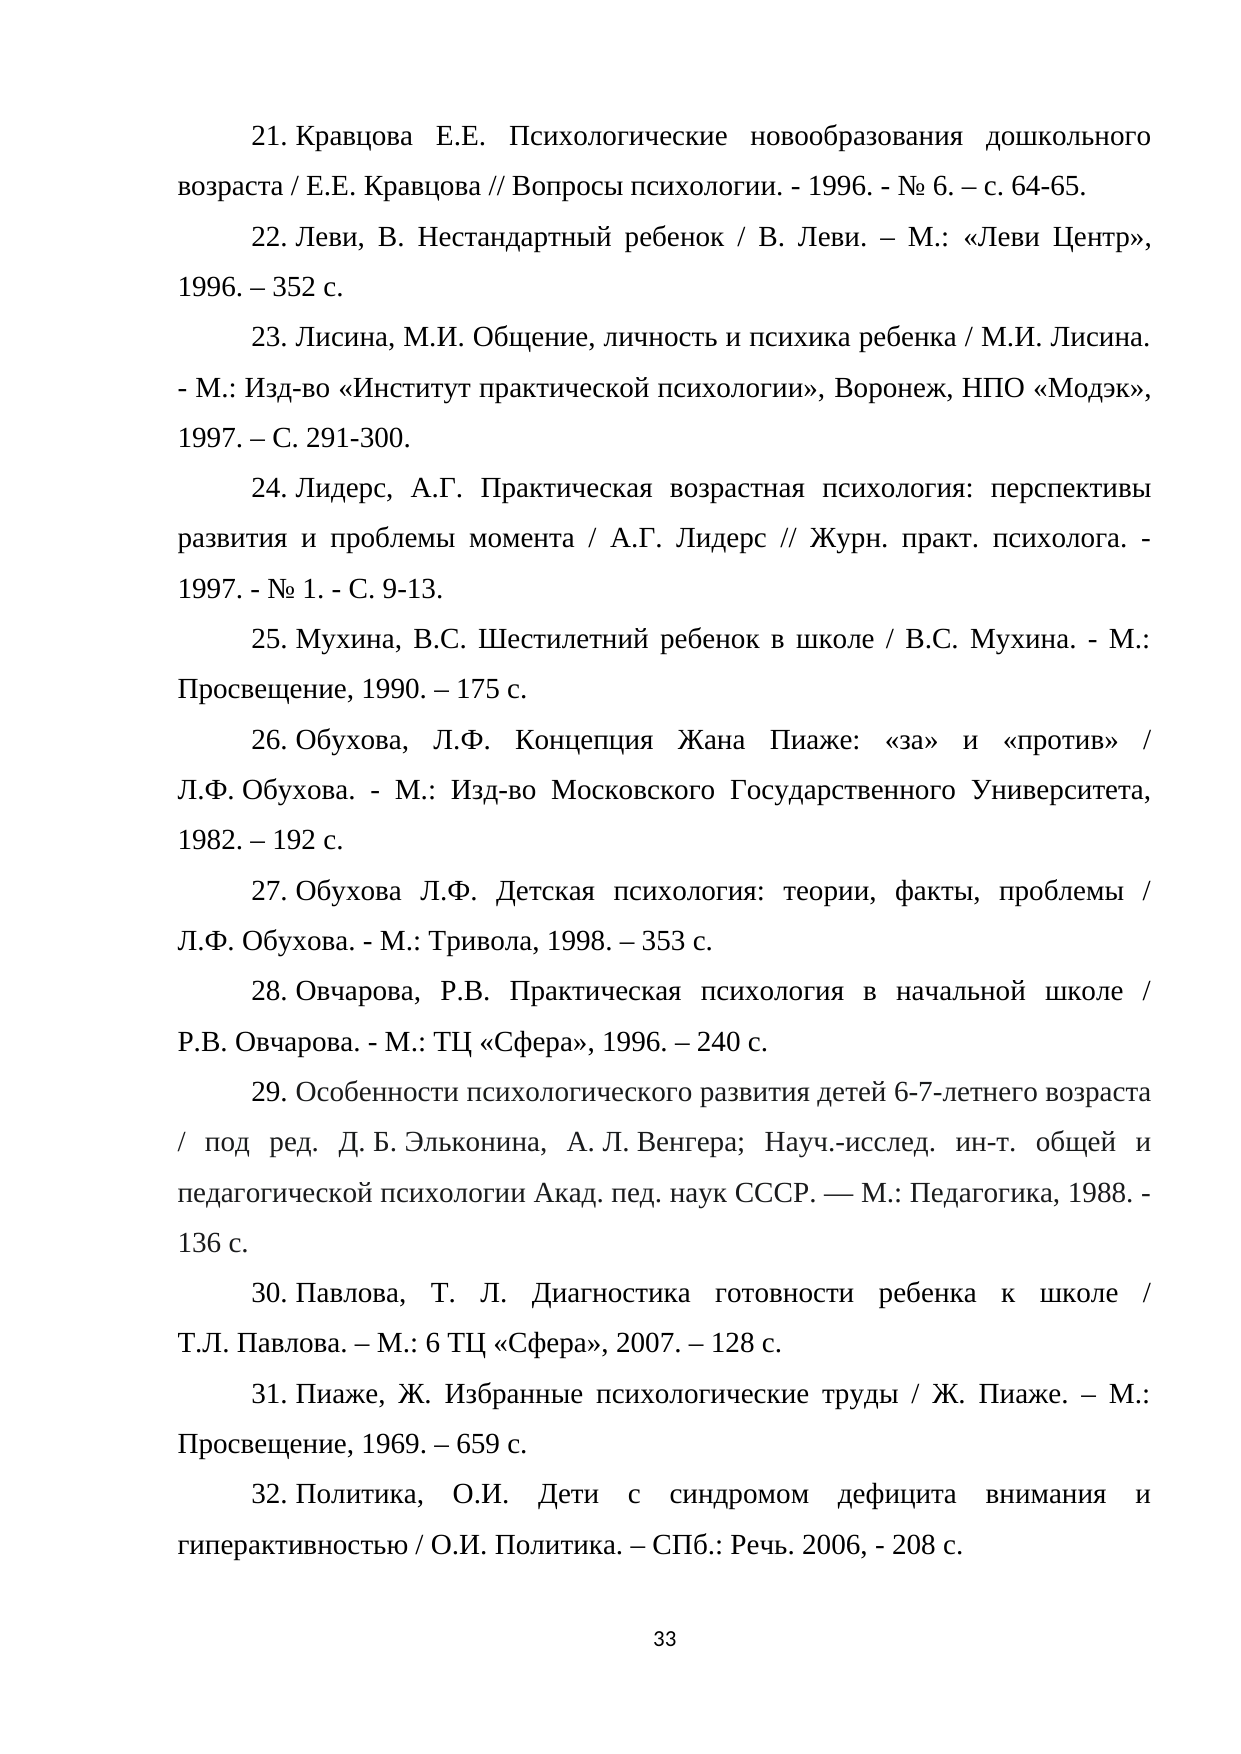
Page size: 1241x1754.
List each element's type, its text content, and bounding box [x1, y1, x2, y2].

list Леви, В. Нестандартный ребенок / В. Леви. – М.: «Леви Центр», 1996. – 352 с. [177, 219, 1152, 303]
list Обухова Л.Ф. Детская психология: теории, факты, проблемы / Л.Ф. Обухова. - М.: Тривола, 1998. – 353 с. [177, 873, 1152, 957]
list Овчарова, Р.В. Практическая психология в начальной школе / Р.В. Овчарова. - М.: ТЦ «Сфера», 1996. – 240 с. [177, 973, 1152, 1057]
list Мухина, В.С. Шестилетний ребенок в школе / В.С. Мухина. - М.: Просвещение, 1990. – 175 с. [177, 621, 1152, 705]
list Особенности психологического развития детей 6-7-летнего возраста / под ред. Д. Б. Эльконина, А. Л. Венгера; Науч.-исслед. ин-т. общей и педагогической психологии Акад. пед. наук СССР. — М.: Педагогика, 1988. - 136 с. [177, 1074, 1152, 1258]
list Кравцова Е.Е. Психологические новообразования дошкольного возраста / Е.Е. Кравцова // Вопросы психологии. - 1996. - № 6. – с. 64-65. [177, 118, 1152, 202]
list Обухова, Л.Ф. Концепция Жана Пиаже: «за» и «против» / Л.Ф. Обухова. - М.: Изд-во Московского Государственного Университета, 1982. – 192 с. [177, 722, 1152, 856]
list Пиаже, Ж. Избранные психологические труды / Ж. Пиаже. – М.: Просвещение, 1969. – 659 с. [177, 1376, 1152, 1460]
list Павлова, Т. Л. Диагностика готовности ребенка к школе / Т.Л. Павлова. – М.: 6 ТЦ «Сфера», 2007. – 128 с. [177, 1275, 1152, 1359]
list Политика, О.И. Дети с синдромом дефицита внимания и гиперактивностью / О.И. Политика. – СПб.: Речь. 2006, - 208 с. [177, 1477, 1152, 1560]
list Лисина, М.И. Общение, личность и психика ребенка / М.И. Лисина. - М.: Изд-во «Институт практической психологии», Воронеж, НПО «Модэк», 1997. – С. 291-300. [177, 319, 1152, 453]
list Лидерс, А.Г. Практическая возрастная психология: перспективы развития и проблемы момента / А.Г. Лидерс // Журн. практ. психолога. - 1997. - № 1. - С. 9-13. [177, 470, 1152, 604]
